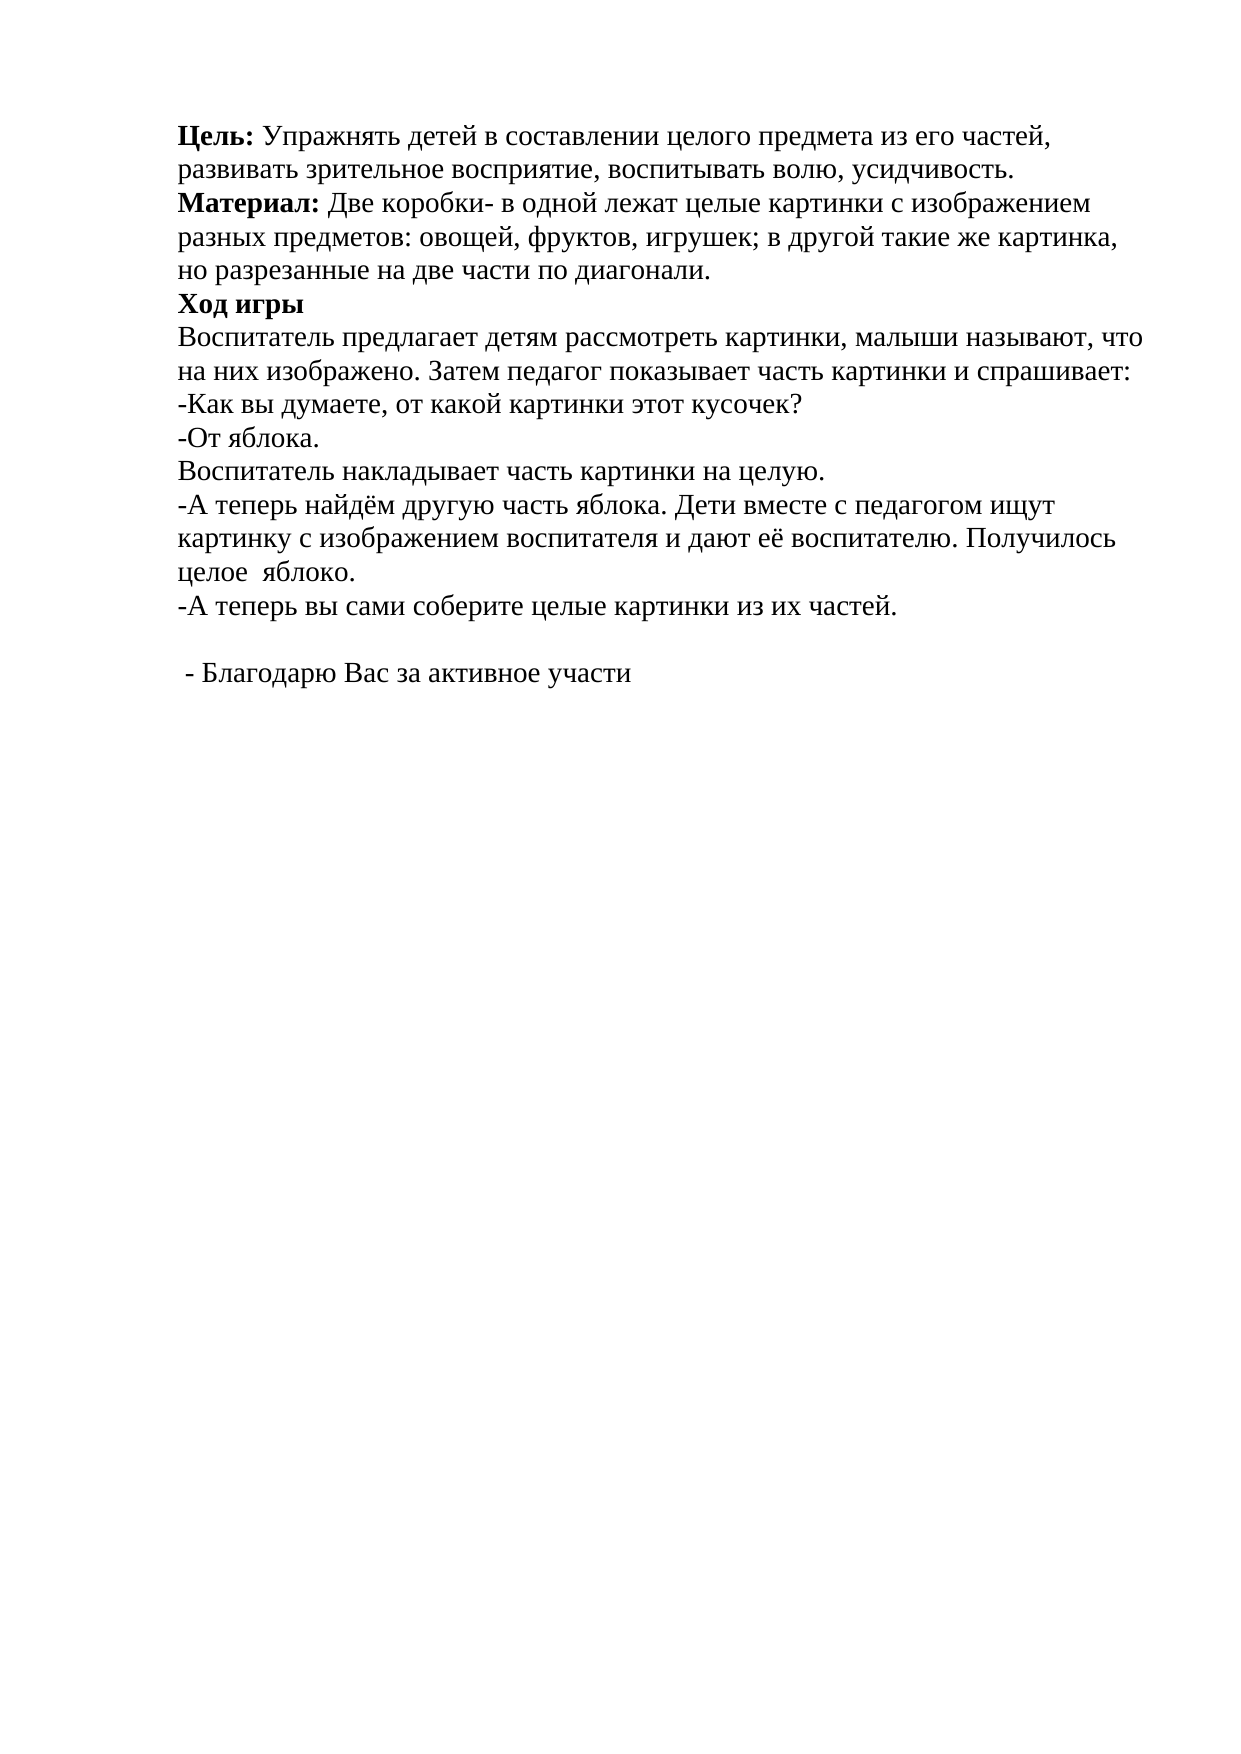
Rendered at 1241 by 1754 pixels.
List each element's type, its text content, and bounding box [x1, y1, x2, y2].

text -А теперь вы сами соберите целые картинки из их частей. [177, 588, 1152, 621]
text Цель: Упражнять детей в составлении целого предмета из его частей, развивать зрительное восприятие, воспитывать волю, усидчивость. [177, 118, 1152, 185]
text -А теперь найдём другую часть яблока. Дети вместе с педагогом ищут картинку с изображением воспитателя и дают её воспитателю. Получилось целое яблоко. [177, 487, 1152, 588]
text -От яблока. [177, 420, 1152, 453]
text Ход игры [177, 286, 1152, 319]
text Воспитатель предлагает детям рассмотреть картинки, малыши называют, что на них изображено. Затем педагог показывает часть картинки и спрашивает: [177, 319, 1152, 386]
text Материал: Две коробки- в одной лежат целые картинки с изображением разных предметов: овощей, фруктов, игрушек; в другой такие же картинка, но разрезанные на две части по диагонали. [177, 185, 1152, 286]
text - Благодарю Вас за активное участи [177, 655, 1152, 688]
text Воспитатель накладывает часть картинки на целую. [177, 453, 1152, 487]
text -Как вы думаете, от какой картинки этот кусочек? [177, 386, 1152, 420]
